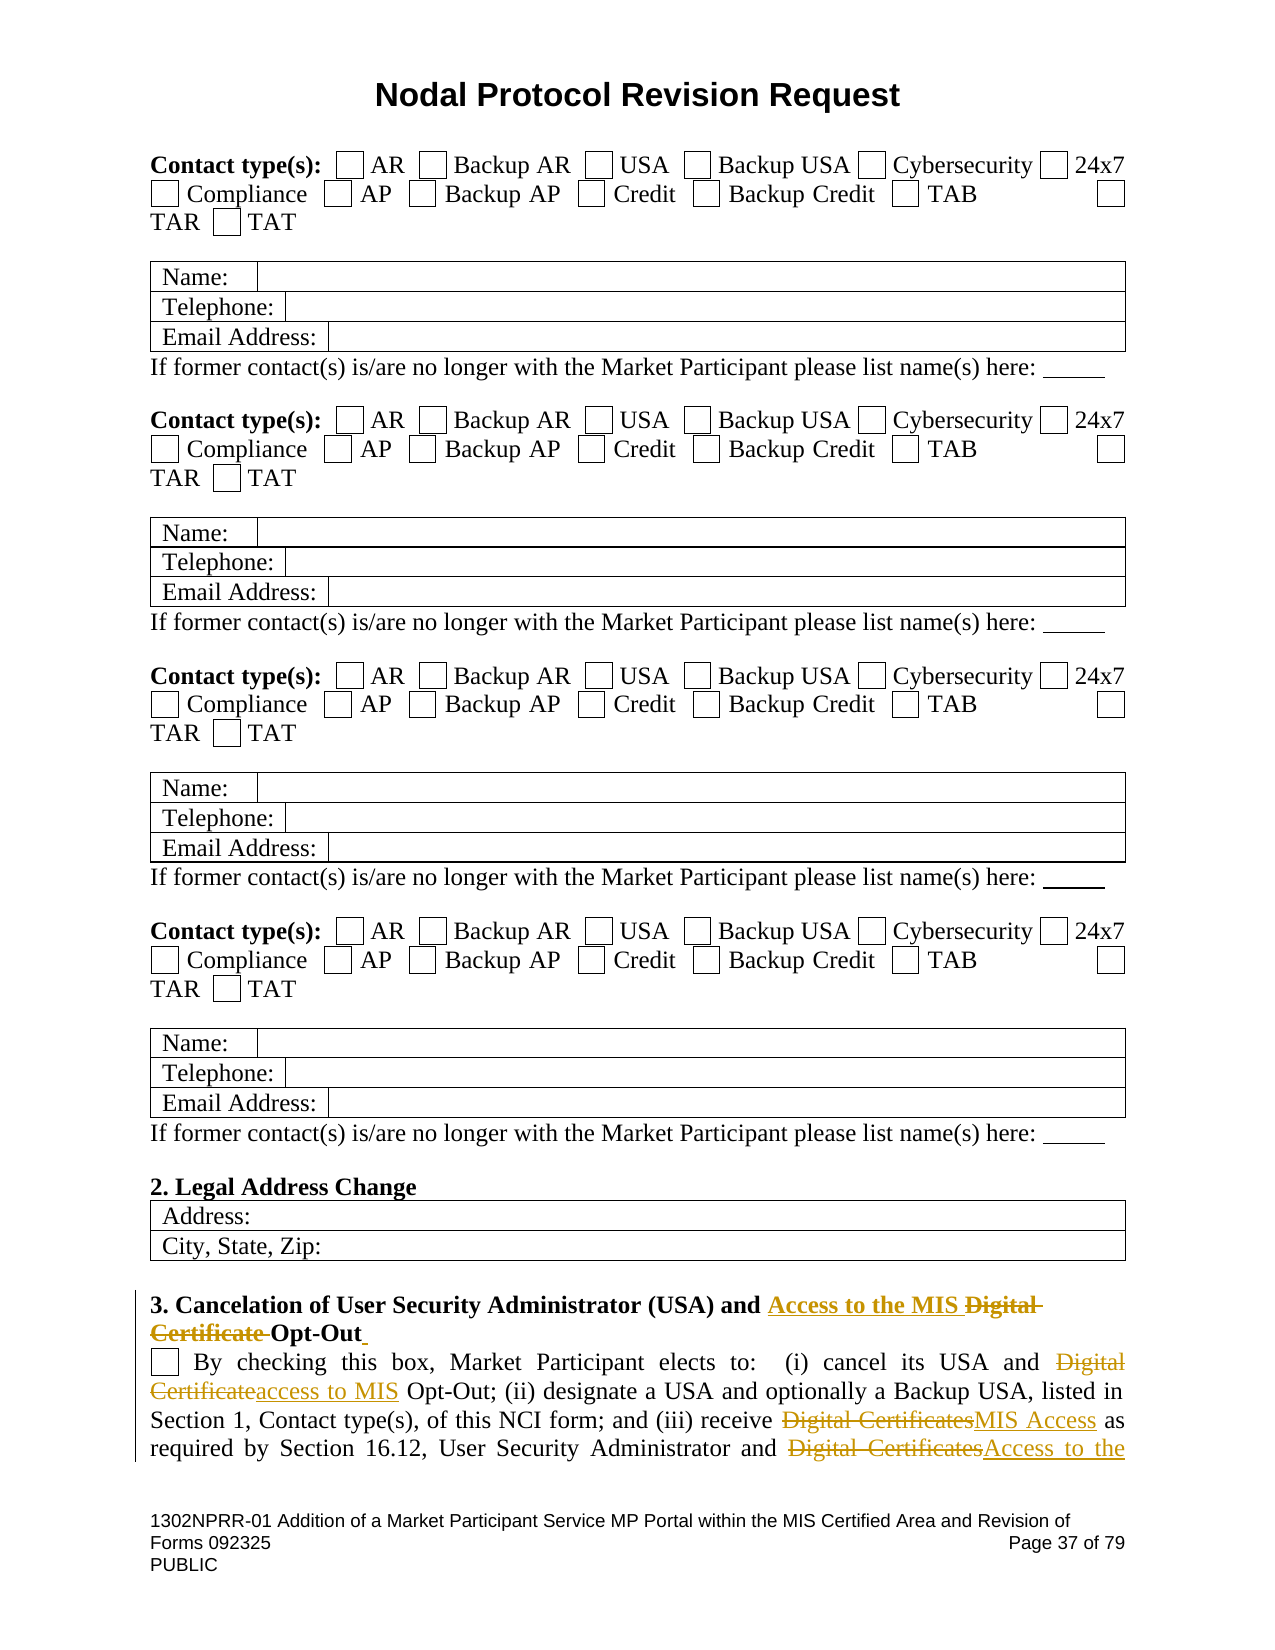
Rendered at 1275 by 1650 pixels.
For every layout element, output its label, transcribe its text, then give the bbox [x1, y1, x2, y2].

table_cell Email Address: [151, 833, 328, 861]
table_cell [329, 577, 1125, 606]
table_cell Email Address: [151, 322, 328, 351]
text If former contact(s) is/are no longer with the Market Participant please list name(s) here: [150, 863, 1125, 891]
text 2. Legal Address Change [150, 1172, 1125, 1200]
table_cell Email Address: [151, 577, 328, 606]
table_cell [286, 1058, 1125, 1087]
table_cell Telephone: [151, 292, 285, 321]
table_cell [286, 292, 1125, 321]
table_cell [286, 548, 1125, 576]
table_header [258, 1029, 1125, 1057]
table_header Name: [151, 518, 257, 546]
text If former contact(s) is/are no longer with the Market Participant please list name(s) here: [150, 607, 1125, 636]
table_header [258, 773, 1125, 802]
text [150, 1347, 1125, 1462]
table_cell [286, 803, 1125, 832]
table_cell Email Address: [151, 1088, 328, 1117]
table_cell [329, 1088, 1125, 1117]
table_header [258, 262, 1125, 291]
table_cell Telephone: [151, 1058, 285, 1087]
table_header [258, 518, 1125, 546]
table_header Name: [151, 773, 257, 802]
table_header Name: [151, 262, 257, 291]
table_cell Telephone: [151, 803, 285, 832]
text Contact type(s): AR Backup AR USA Backup USA Cybersecurity 24x7 Compliance AP Backup AP Credit Backup Credit TAB TAR TAT [150, 661, 1125, 747]
table_cell [329, 833, 1125, 861]
text 3. Cancelation of User Security Administrator (USA) and Opt-Out [150, 1290, 1125, 1347]
table_header Address: [151, 1201, 1125, 1230]
table_cell Telephone: [151, 548, 285, 576]
table_cell City, State, Zip: [151, 1231, 1125, 1260]
text If former contact(s) is/are no longer with the Market Participant please list name(s) here: [150, 1118, 1125, 1147]
table_header Name: [151, 1029, 257, 1057]
table_cell [329, 322, 1125, 351]
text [150, 150, 1125, 236]
text Contact type(s): AR Backup AR USA Backup USA Cybersecurity 24x7 Compliance AP Backup AP Credit Backup Credit TAB TAR TAT [150, 405, 1125, 492]
text Contact type(s): AR Backup AR USA Backup USA Cybersecurity 24x7 Compliance AP Backup AP Credit Backup Credit TAB TAR TAT [150, 916, 1125, 1002]
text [150, 352, 1125, 380]
